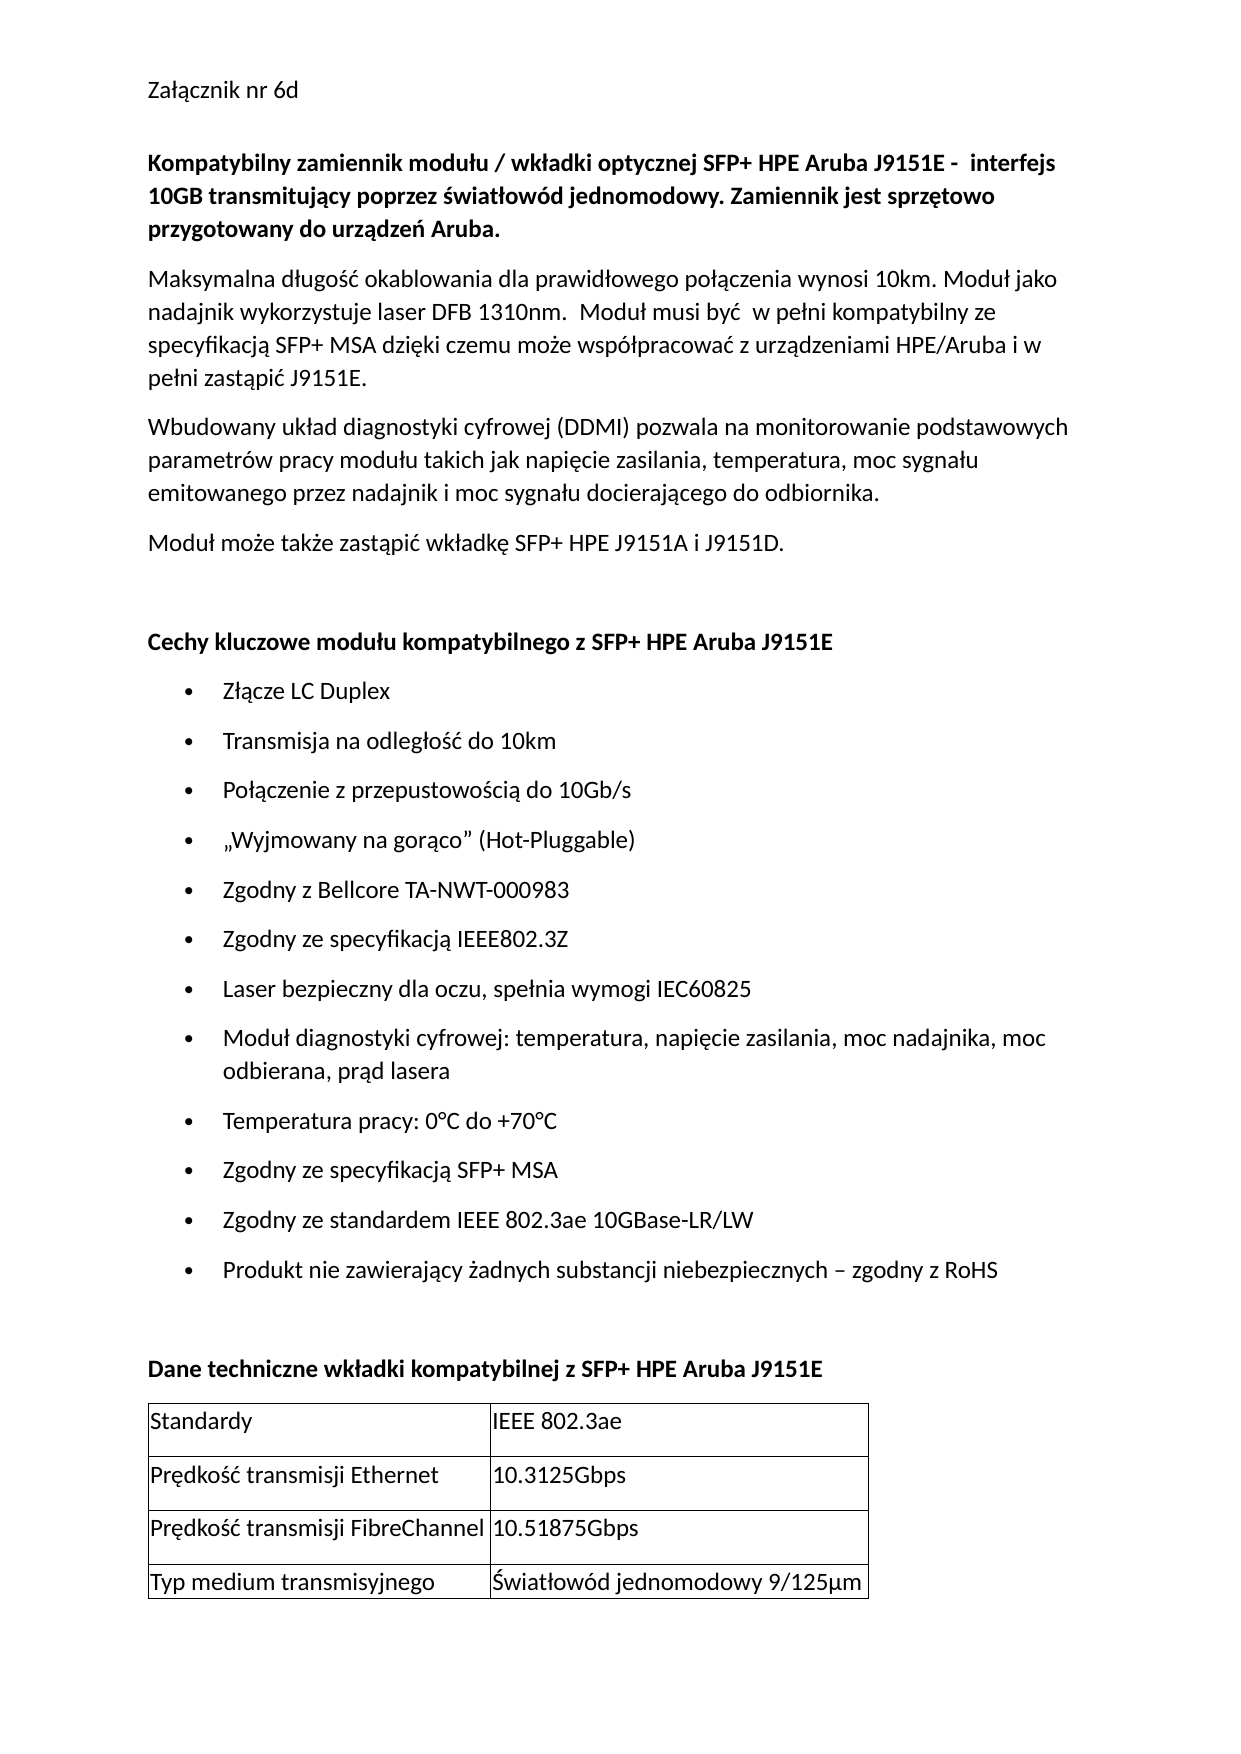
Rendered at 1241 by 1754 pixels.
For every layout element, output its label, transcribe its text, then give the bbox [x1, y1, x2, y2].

list Zgodny ze specyfikacją IEEE802.3Z [185, 923, 1093, 954]
list Złącze LC Duplex [185, 676, 1093, 706]
list Produkt nie zawierający żadnych substancji niebezpiecznych – zgodny z RoHS [185, 1254, 1093, 1284]
list Transmisja na odległość do 10km [185, 725, 1093, 756]
text Dane techniczne wkładki kompatybilnej z SFP+ HPE Aruba J9151E [148, 1353, 1093, 1383]
table_cell 10.3125Gbps [491, 1457, 868, 1510]
list Zgodny ze standardem IEEE 802.3ae 10GBase-LR/LW [185, 1204, 1093, 1235]
table_cell Prędkość transmisji Ethernet [149, 1457, 490, 1510]
list Połączenie z przepustowością do 10Gb/s [185, 775, 1093, 805]
list Laser bezpieczny dla oczu, spełnia wymogi IEC60825 [185, 973, 1093, 1003]
text Moduł może także zastąpić wkładkę SFP+ HPE J9151A i J9151D. [148, 527, 1093, 557]
list „Wyjmowany na gorąco” (Hot-Pluggable) [185, 824, 1093, 855]
text Maksymalna długość okablowania dla prawidłowego połączenia wynosi 10km. Moduł jako nadajnik wykorzystuje laser DFB 1310nm. Moduł musi być w pełni kompatybilny ze specyfikacją SFP+ MSA dzięki czemu może współpracować z urządzeniami HPE/Aruba i w pełni zastąpić J9151E. [148, 263, 1093, 392]
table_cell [149, 1565, 490, 1598]
list Zgodny z Bellcore TA-NWT-000983 [185, 874, 1093, 904]
table_header IEEE 802.3ae [491, 1404, 868, 1456]
list Moduł diagnostyki cyfrowej: temperatura, napięcie zasilania, moc nadajnika, moc odbierana, prąd lasera [185, 1023, 1093, 1086]
table_header Standardy [149, 1404, 490, 1456]
table_cell 10.51875Gbps [491, 1511, 868, 1563]
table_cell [491, 1565, 868, 1598]
table_cell Prędkość transmisji FibreChannel [149, 1511, 490, 1563]
list Zgodny ze specyfikacją SFP+ MSA [185, 1155, 1093, 1185]
text Cechy kluczowe modułu kompatybilnego z SFP+ HPE Aruba J9151E [148, 626, 1093, 656]
text Wbudowany układ diagnostyki cyfrowej (DDMI) pozwala na monitorowanie podstawowych parametrów pracy modułu takich jak napięcie zasilania, temperatura, moc sygnału emitowanego przez nadajnik i moc sygnału docierającego do odbiornika. [148, 411, 1093, 508]
list Temperatura pracy: 0°C do +70°C [185, 1105, 1093, 1136]
text Kompatybilny zamiennik modułu / wkładki optycznej SFP+ HPE Aruba J9151E - interfejs 10GB transmitujący poprzez światłowód jednomodowy. Zamiennik jest sprzętowo przygotowany do urządzeń Aruba. [148, 148, 1093, 244]
